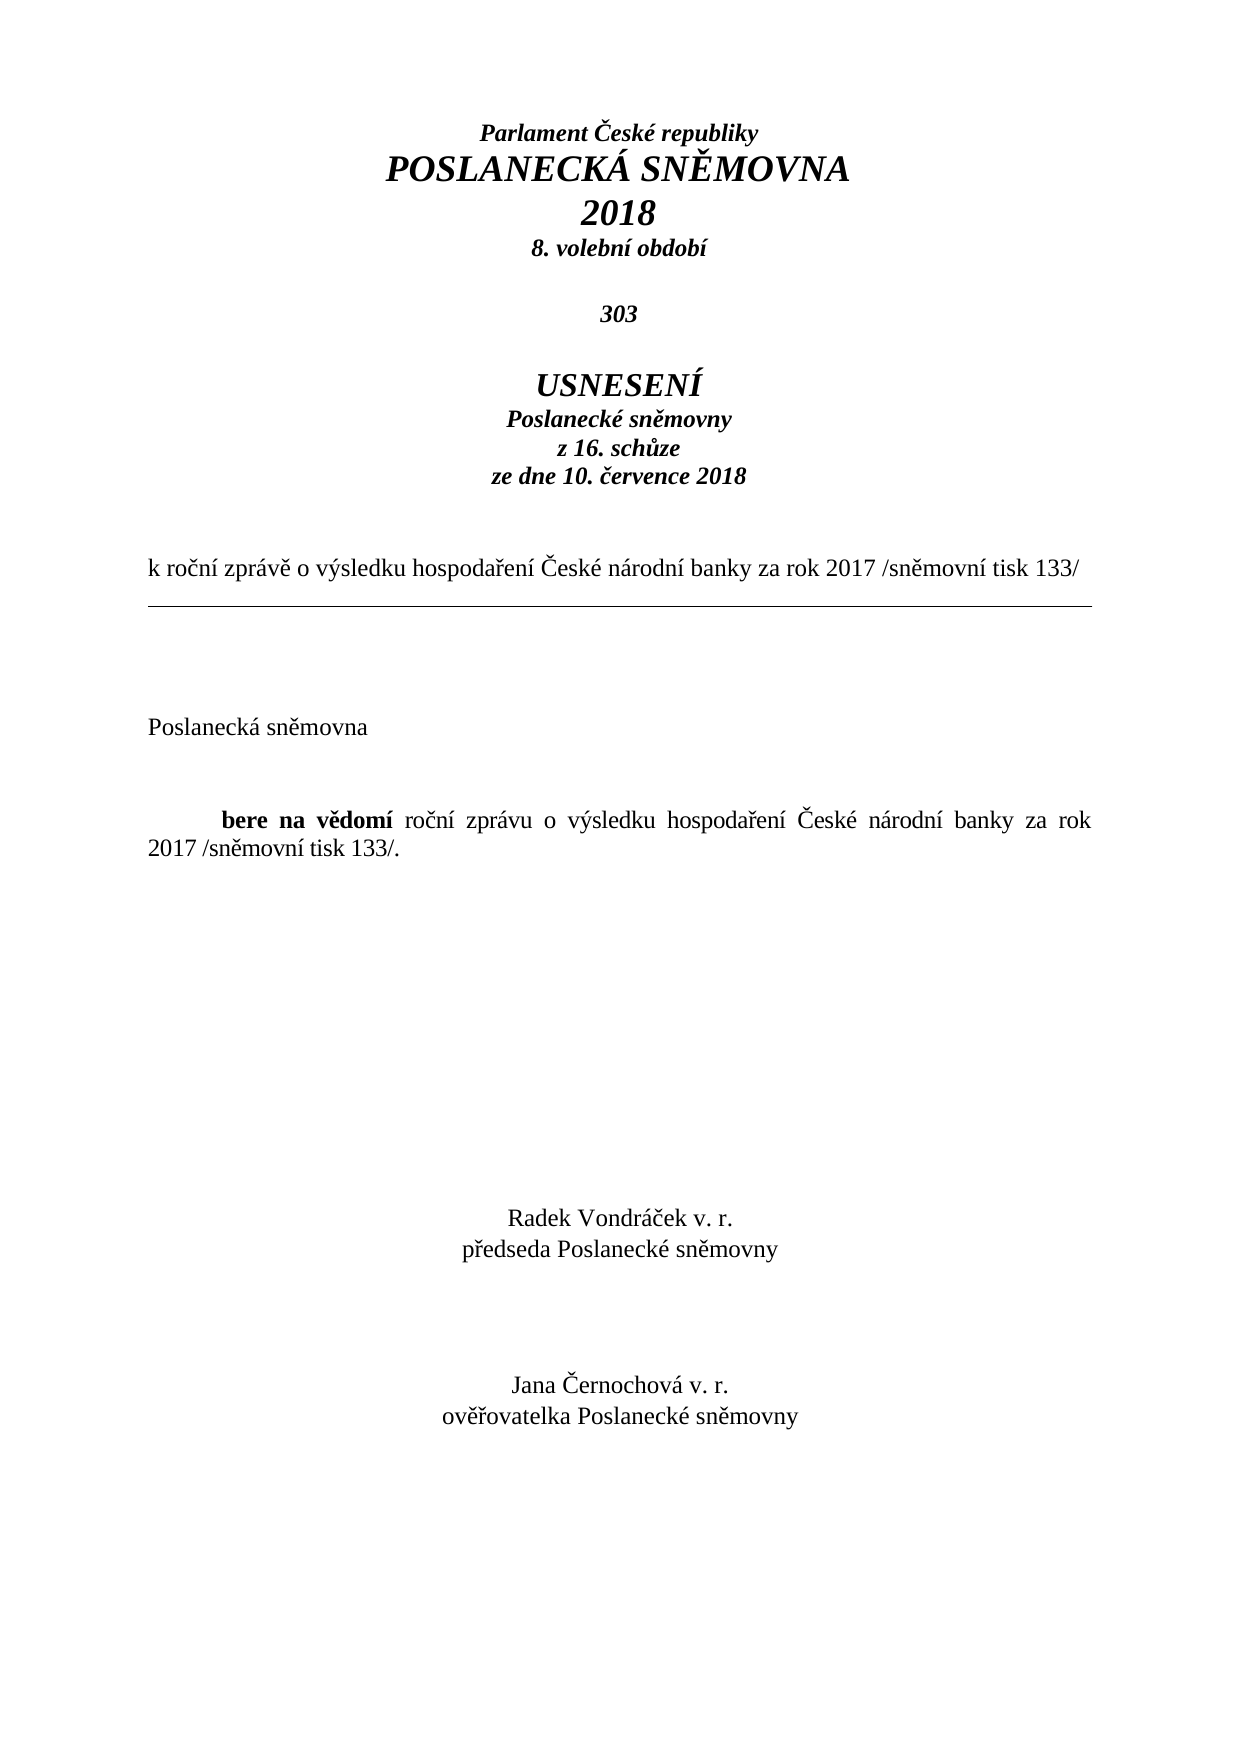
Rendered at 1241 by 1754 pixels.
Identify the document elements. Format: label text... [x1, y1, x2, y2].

text 303 [148, 299, 1092, 328]
text Radek Vondráček v. r. [148, 1203, 1092, 1232]
text Poslanecké sněmovny [148, 404, 1092, 433]
text k roční zprávě o výsledku hospodaření České národní banky za rok 2017 /sněmovní tisk 133/ [148, 553, 1092, 606]
text Poslanecká sněmovna [148, 712, 1092, 740]
text ze dne 10. července 2018 [148, 461, 1092, 490]
text Parlament České republiky [148, 118, 1092, 147]
text bere na vědomí roční zprávu o výsledku hospodaření České národní banky za rok 2017 /sněmovní tisk 133/. [148, 805, 1092, 862]
text Jana Černochová v. r. [148, 1370, 1092, 1398]
text předseda Poslanecké sněmovny [148, 1234, 1092, 1263]
text 2018 [148, 190, 1092, 233]
text z 16. schůze [148, 433, 1092, 461]
text USNESENÍ [148, 366, 1092, 404]
text 8. volební období [148, 233, 1092, 262]
text POSLANECKÁ SNĚMOVNA [148, 147, 1092, 190]
text ověřovatelka Poslanecké sněmovny [148, 1401, 1092, 1429]
